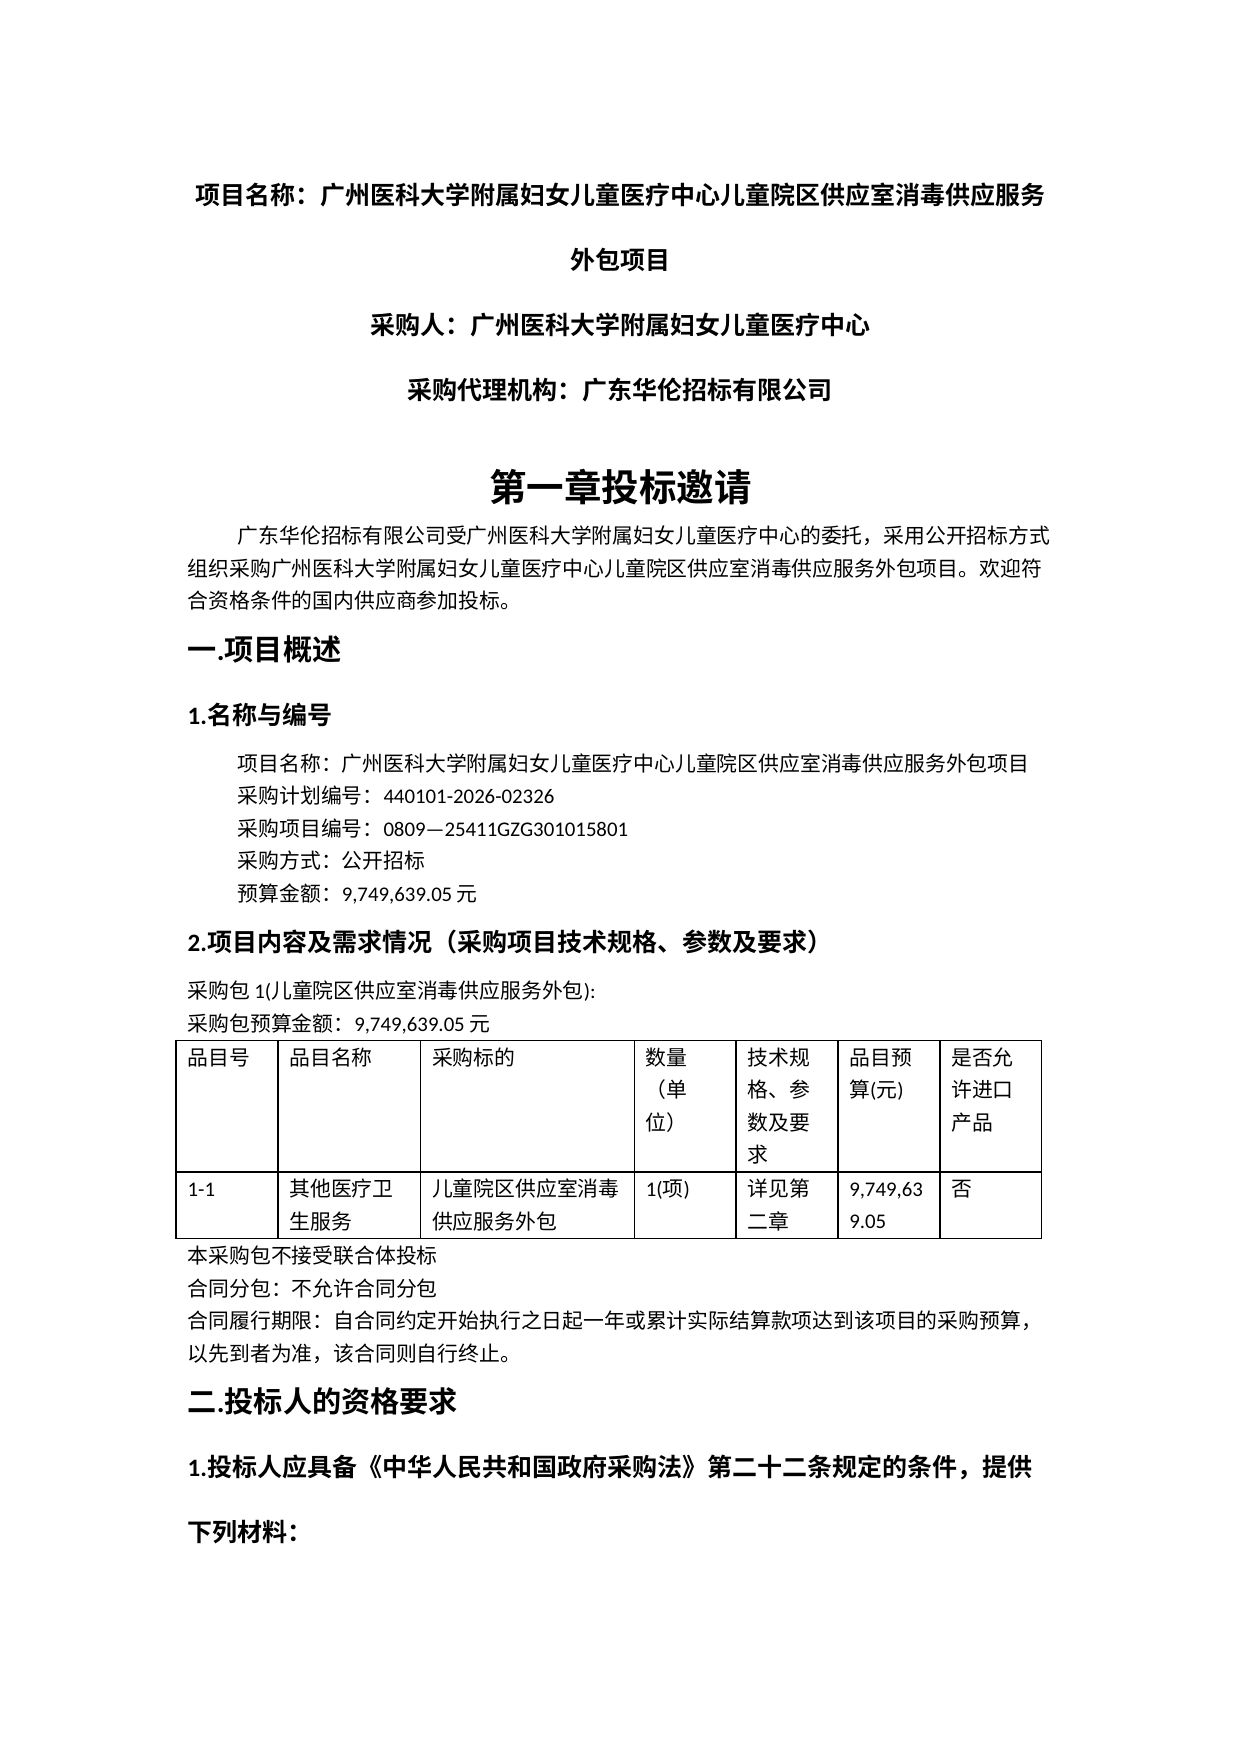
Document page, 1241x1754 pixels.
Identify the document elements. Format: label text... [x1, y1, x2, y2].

text 采购包1(儿童院区供应室消毒供应服务外包): [187, 974, 1053, 1007]
text 1.名称与编号 [187, 682, 1053, 747]
table_header 品目名称 [279, 1041, 420, 1171]
table_cell 1-1 [177, 1173, 277, 1238]
text 采购人：广州医科大学附属妇女儿童医疗中心 [187, 292, 1053, 357]
table_cell 详见第二章 [737, 1173, 837, 1238]
table_cell 其他医疗卫生服务 [279, 1173, 420, 1238]
table_header 品目预算(元) [839, 1041, 939, 1171]
table_cell 儿童院区供应室消毒供应服务外包 [421, 1173, 634, 1238]
text 采购计划编号：440101-2026-02326 [187, 779, 1053, 812]
text 采购项目编号：0809—25411GZG301015801 [187, 812, 1053, 844]
text 二.投标人的资格要求 [187, 1369, 1053, 1434]
text 2.项目内容及需求情况（采购项目技术规格、参数及要求） [187, 909, 1053, 974]
text 合同分包：不允许合同分包 [187, 1272, 1053, 1304]
table_header 是否允许进口产品 [941, 1041, 1041, 1171]
text 项目名称：广州医科大学附属妇女儿童医疗中心儿童院区供应室消毒供应服务外包项目 [187, 162, 1053, 292]
text 第一章投标邀请 [187, 454, 1053, 519]
table_cell 否 [941, 1173, 1041, 1238]
text 采购代理机构：广东华伦招标有限公司 [187, 357, 1053, 422]
text 一.项目概述 [187, 617, 1053, 682]
table_cell 1(项) [635, 1173, 735, 1238]
text 项目名称：广州医科大学附属妇女儿童医疗中心儿童院区供应室消毒供应服务外包项目 [187, 747, 1053, 779]
text 采购包预算金额：9,749,639.05元 [187, 1007, 1053, 1039]
table_cell 9,749,639.05 [839, 1173, 939, 1238]
table_header 数量（单位） [635, 1041, 735, 1171]
text 1.投标人应具备《中华人民共和国政府采购法》第二十二条规定的条件，提供下列材料： [187, 1434, 1053, 1564]
table_header 技术规格、参数及要求 [737, 1041, 837, 1171]
text 预算金额：9,749,639.05元 [187, 877, 1053, 909]
table_header 品目号 [177, 1041, 277, 1171]
table_header 采购标的 [421, 1041, 634, 1171]
text 本采购包不接受联合体投标 [187, 1239, 1053, 1272]
text 广东华伦招标有限公司受广州医科大学附属妇女儿童医疗中心的委托，采用公开招标方式组织采购广州医科大学附属妇女儿童医疗中心儿童院区供应室消毒供应服务外包项目。欢迎符合资格条件的国内供应商参加投标。 [187, 519, 1053, 617]
text 采购方式：公开招标 [187, 844, 1053, 877]
text 合同履行期限：自合同约定开始执行之日起一年或累计实际结算款项达到该项目的采购预算，以先到者为准，该合同则自行终止。 [187, 1304, 1053, 1369]
